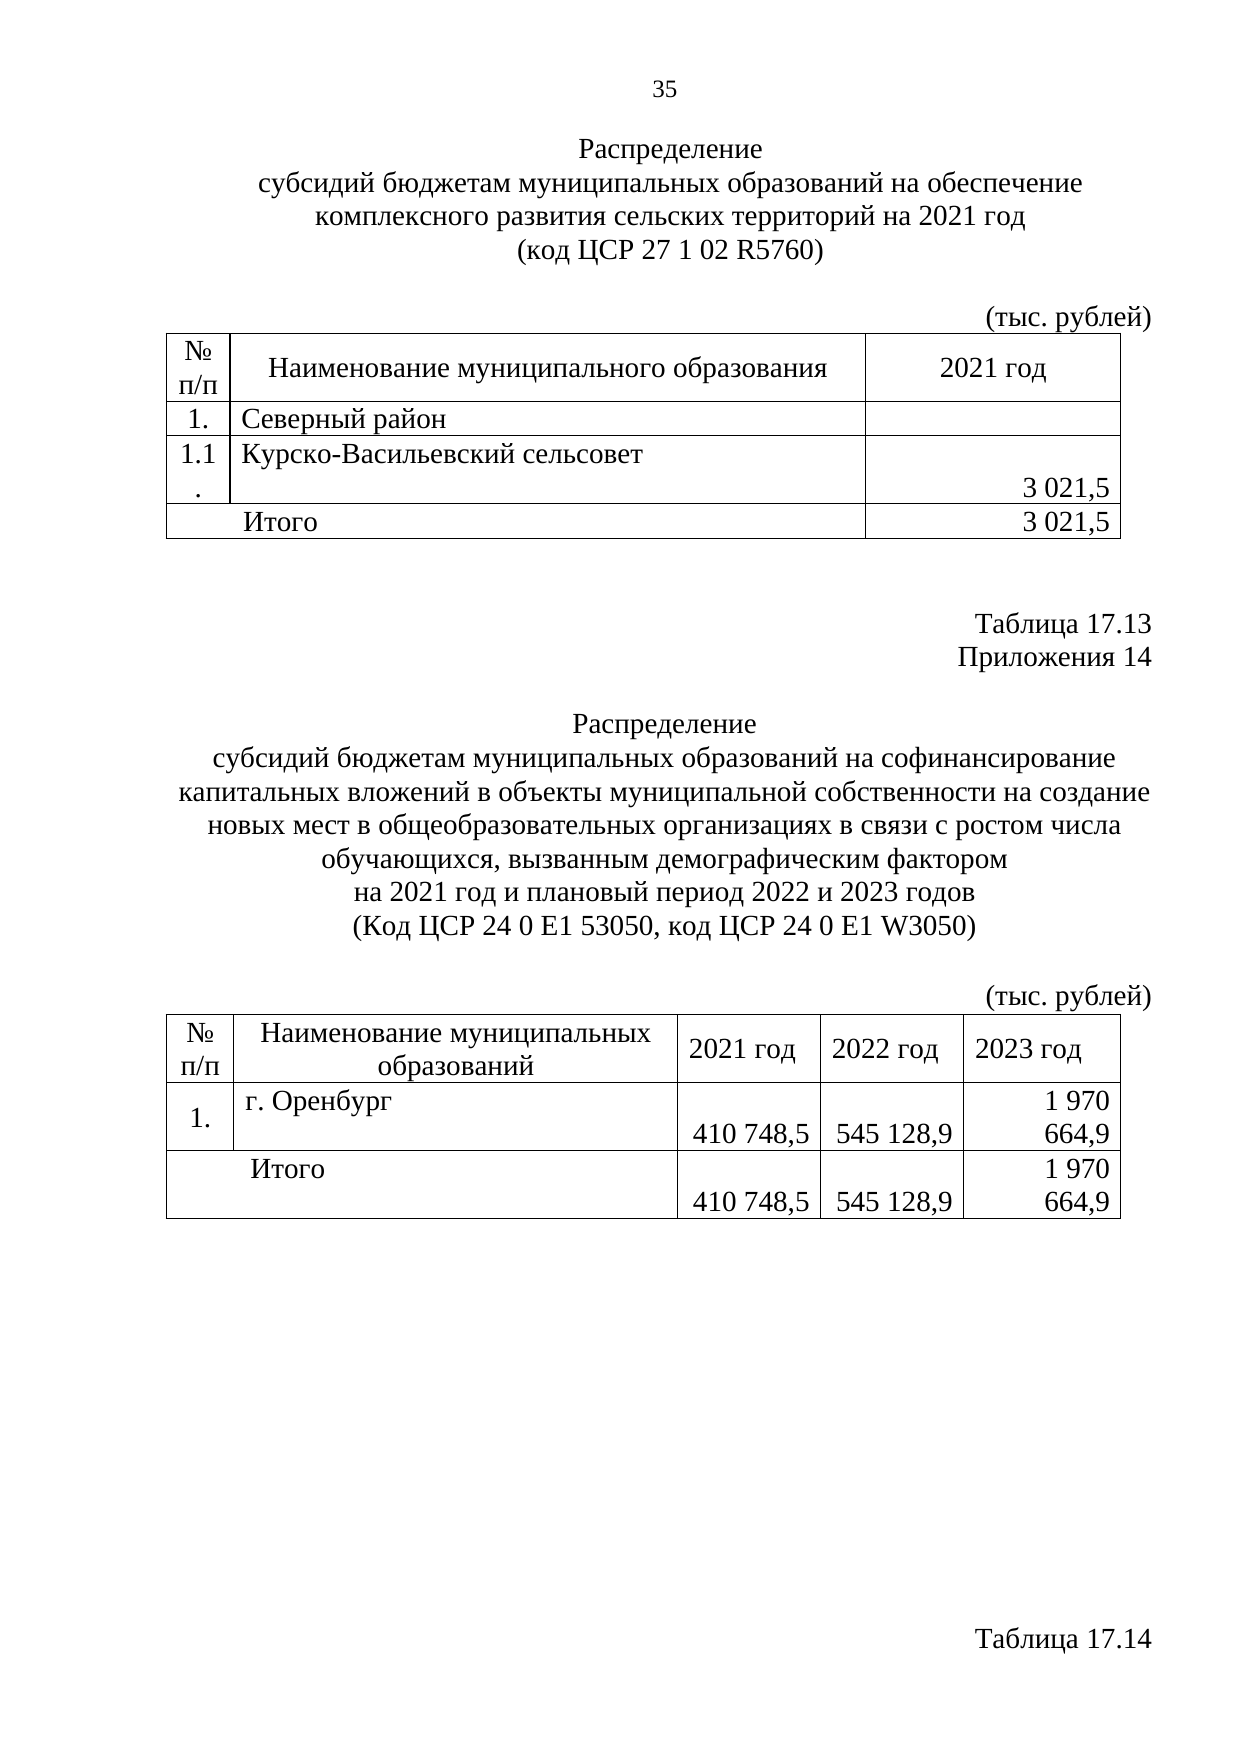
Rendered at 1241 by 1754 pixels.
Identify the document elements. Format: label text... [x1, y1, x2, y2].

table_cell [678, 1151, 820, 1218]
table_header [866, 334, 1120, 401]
text Распределение [177, 707, 1152, 740]
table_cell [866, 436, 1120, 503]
text Таблица 17.14 [177, 1622, 1152, 1655]
text Приложения 14 [177, 639, 1152, 673]
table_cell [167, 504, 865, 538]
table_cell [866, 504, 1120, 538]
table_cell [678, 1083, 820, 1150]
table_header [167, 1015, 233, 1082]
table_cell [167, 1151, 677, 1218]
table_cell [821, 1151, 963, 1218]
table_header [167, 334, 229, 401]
text (тыс. рублей) [177, 978, 1152, 1011]
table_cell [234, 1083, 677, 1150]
text на 2021 год и плановый период 2022 и 2023 годов [177, 874, 1152, 908]
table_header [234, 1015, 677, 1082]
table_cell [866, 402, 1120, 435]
text Таблица 17.13 [177, 606, 1152, 639]
list субсидий бюджетам муниципальных образований на обеспечение комплексного развития сельских территорий на 2021 год [177, 165, 1163, 232]
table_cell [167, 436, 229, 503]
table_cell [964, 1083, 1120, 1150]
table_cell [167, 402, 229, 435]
text (тыс. рублей) [177, 299, 1152, 332]
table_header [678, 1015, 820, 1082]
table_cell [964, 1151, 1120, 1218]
list (код ЦСР 27 1 02 R5760) [177, 232, 1163, 265]
text (Код ЦСР 24 0 E1 53050, код ЦСР 24 0 E1 W3050) [177, 908, 1152, 941]
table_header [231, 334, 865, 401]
text субсидий бюджетам муниципальных образований на софинансирование капитальных вложений в объекты муниципальной собственности на создание новых мест в общеобразовательных организациях в связи с ростом числа обучающихся, вызванным демографическим фактором [177, 740, 1152, 874]
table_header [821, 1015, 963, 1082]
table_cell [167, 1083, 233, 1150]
list Распределение [177, 131, 1163, 165]
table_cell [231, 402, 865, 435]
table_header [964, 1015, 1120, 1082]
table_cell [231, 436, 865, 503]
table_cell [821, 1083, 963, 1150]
